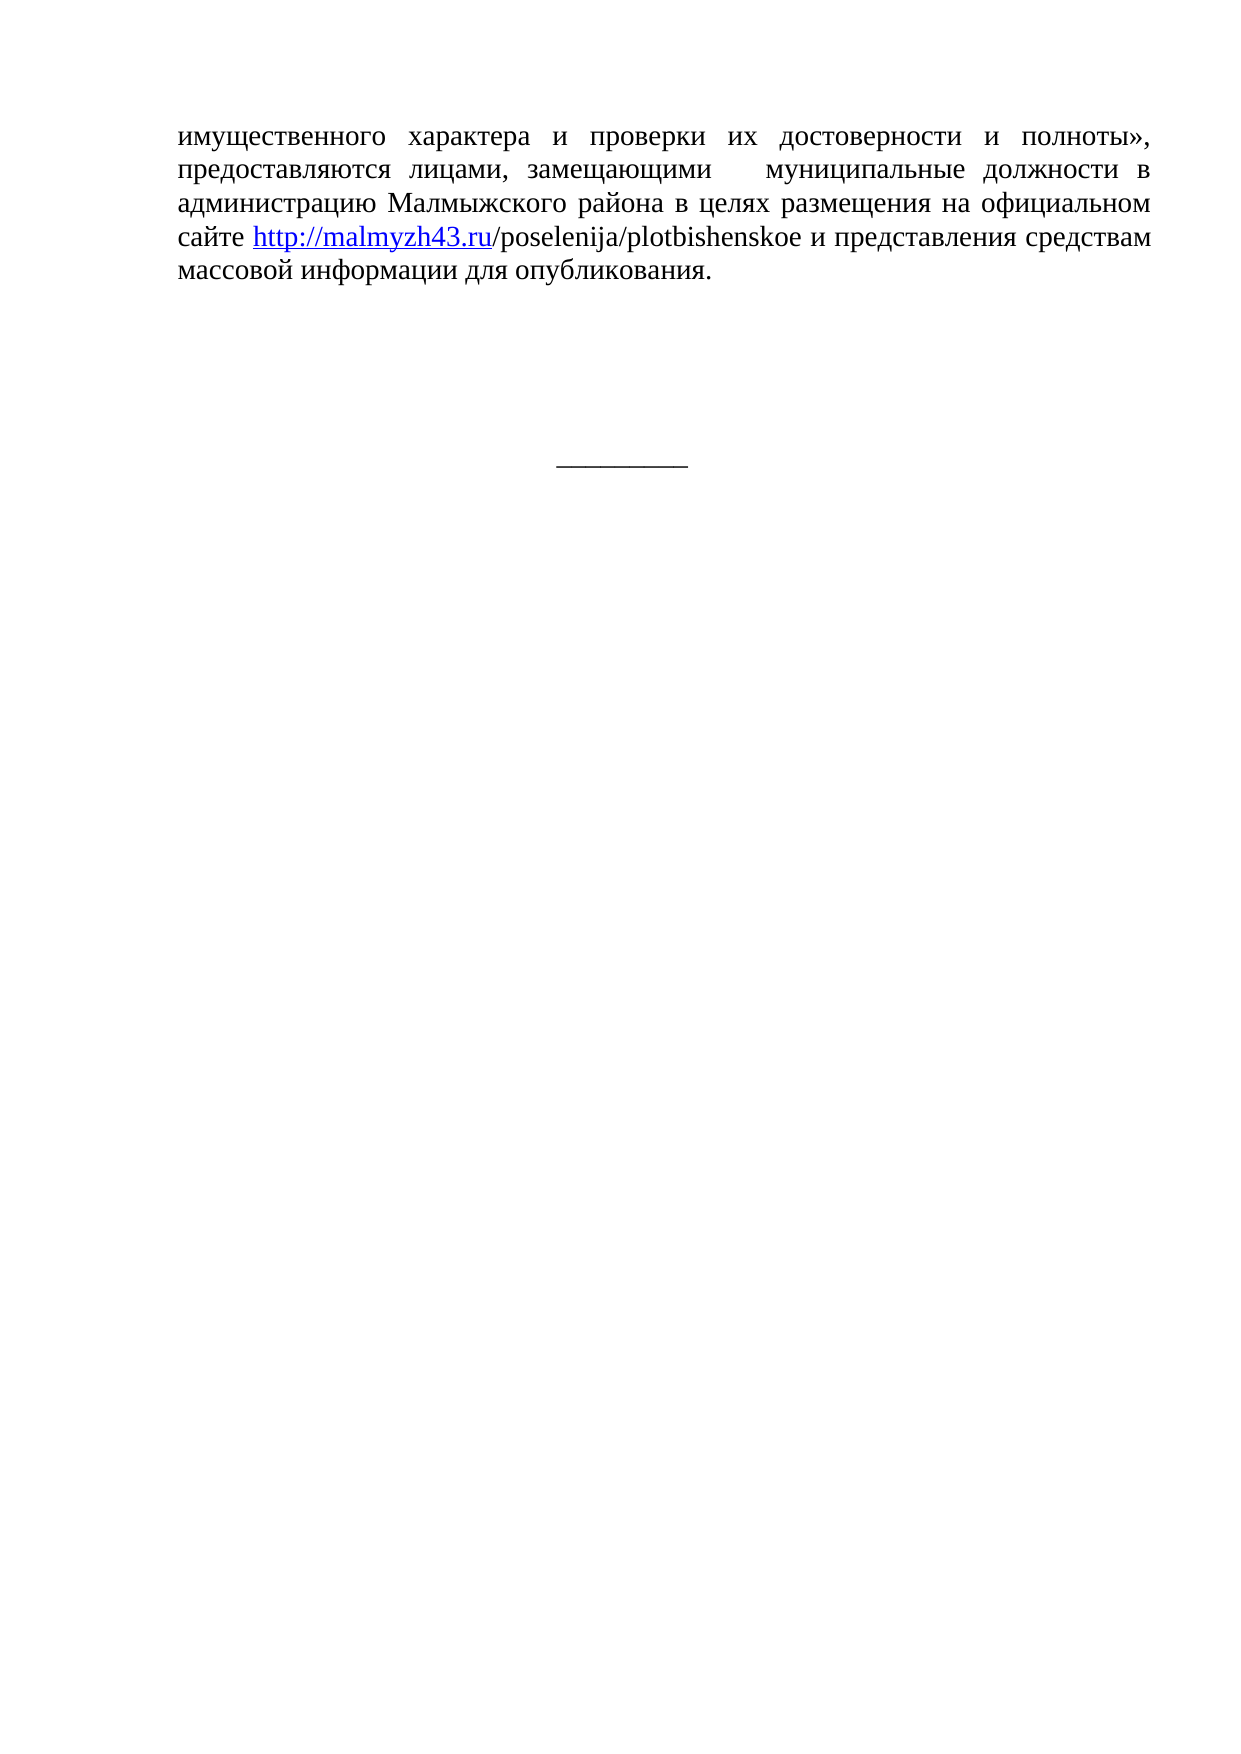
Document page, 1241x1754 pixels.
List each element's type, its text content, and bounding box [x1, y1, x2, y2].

text _________ [177, 437, 1152, 470]
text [177, 118, 1152, 286]
